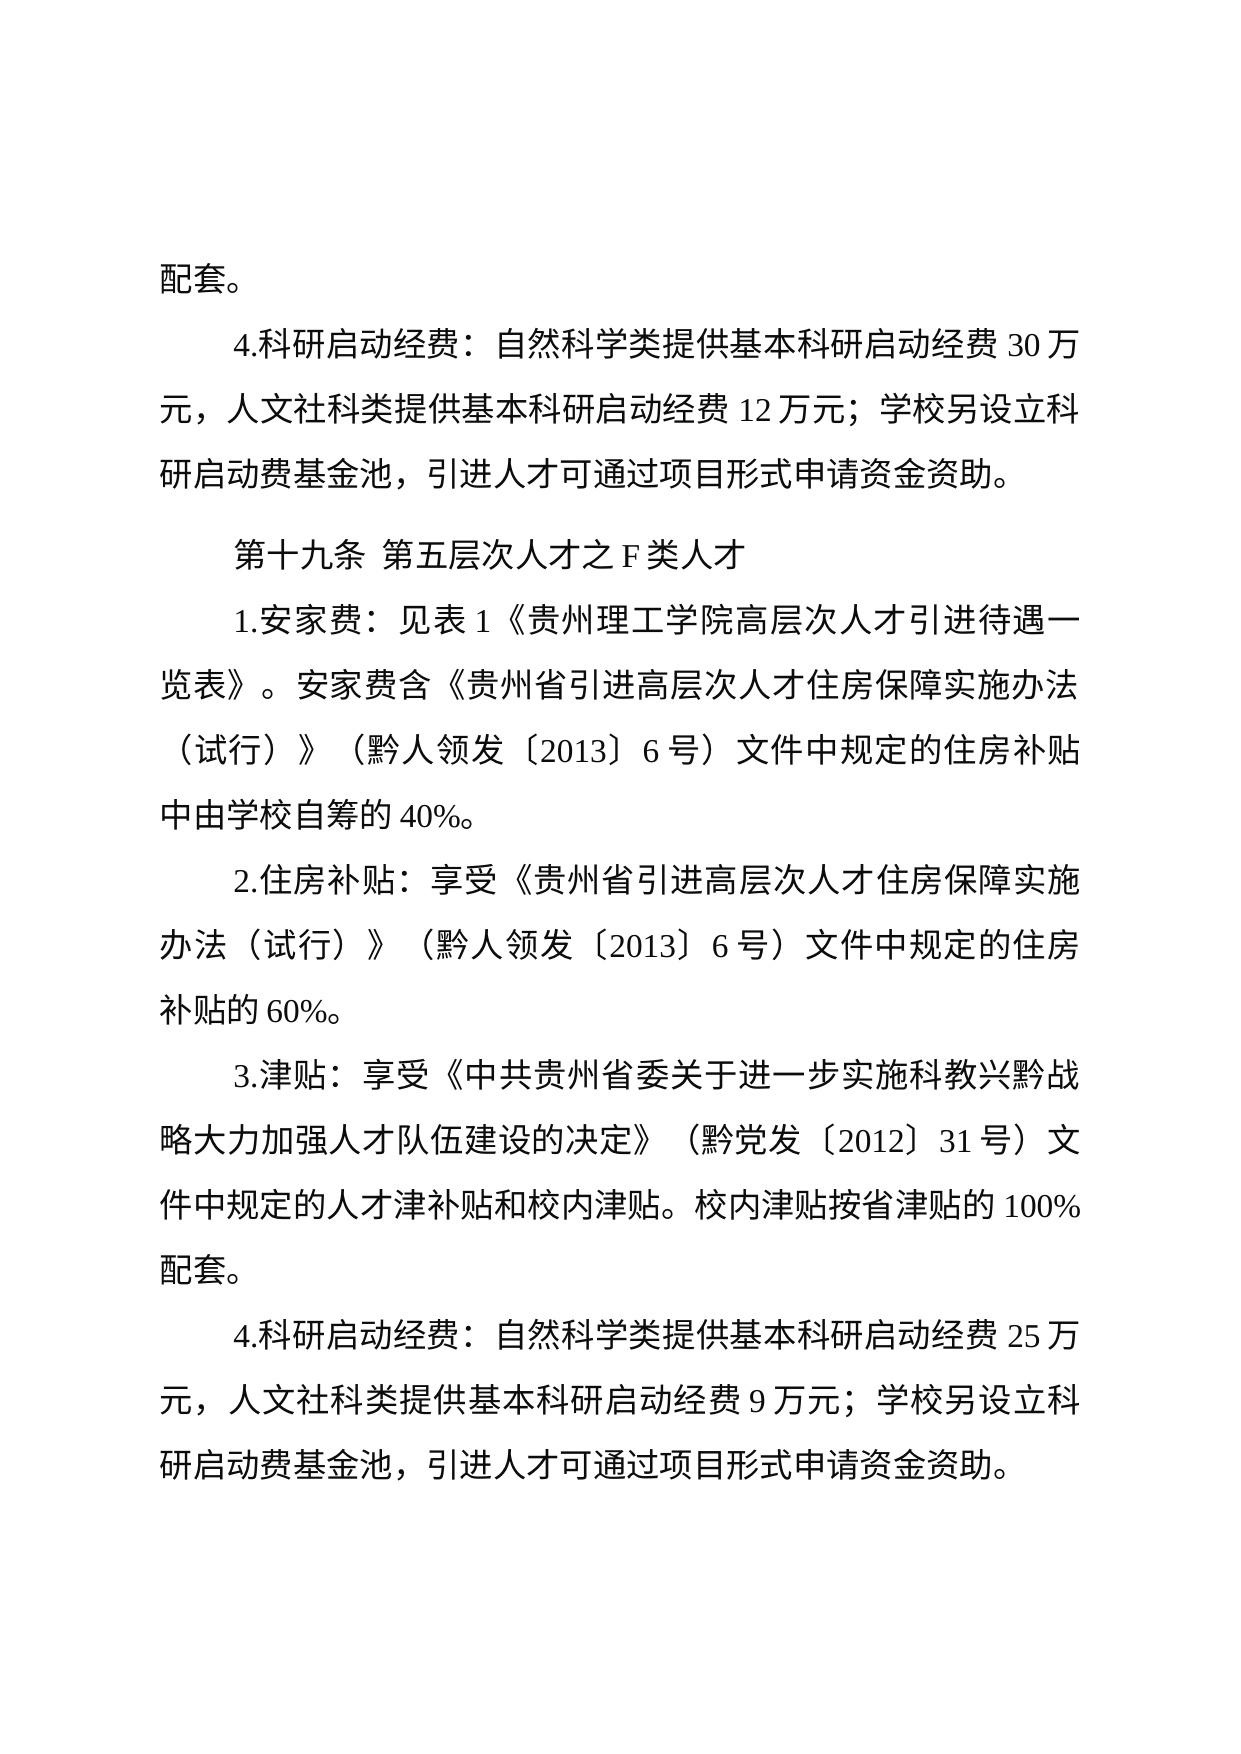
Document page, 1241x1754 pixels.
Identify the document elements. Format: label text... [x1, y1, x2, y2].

text 4.科研启动经费：自然科学类提供基本科研启动经费30万元，人文社科类提供基本科研启动经费12万元；学校另设立科研启动费基金池，引进人才可通过项目形式申请资金资助。 [159, 310, 1081, 505]
text 2.住房补贴：享受《贵州省引进高层次人才住房保障实施办法（试行）》（黔人领发〔2013〕6号）文件中规定的住房补贴的60%。 [159, 846, 1081, 1041]
text 第十九条 第五层次人才之F类人才 [159, 521, 1081, 586]
text 3.津贴：享受《中共贵州省委关于进一步实施科教兴黔战略大力加强人才队伍建设的决定》（黔党发〔2012〕31号）文件中规定的人才津补贴和校内津贴。校内津贴按省津贴的100%配套。 [159, 1041, 1081, 1301]
text 4.科研启动经费：自然科学类提供基本科研启动经费25万元，人文社科类提供基本科研启动经费9万元；学校另设立科研启动费基金池，引进人才可通过项目形式申请资金资助。 [159, 1301, 1081, 1496]
text 1.安家费：见表1《贵州理工学院高层次人才引进待遇一览表》。安家费含《贵州省引进高层次人才住房保障实施办法（试行）》（黔人领发〔2013〕6号）文件中规定的住房补贴中由学校自筹的40%。 [159, 586, 1081, 846]
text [159, 245, 1081, 310]
